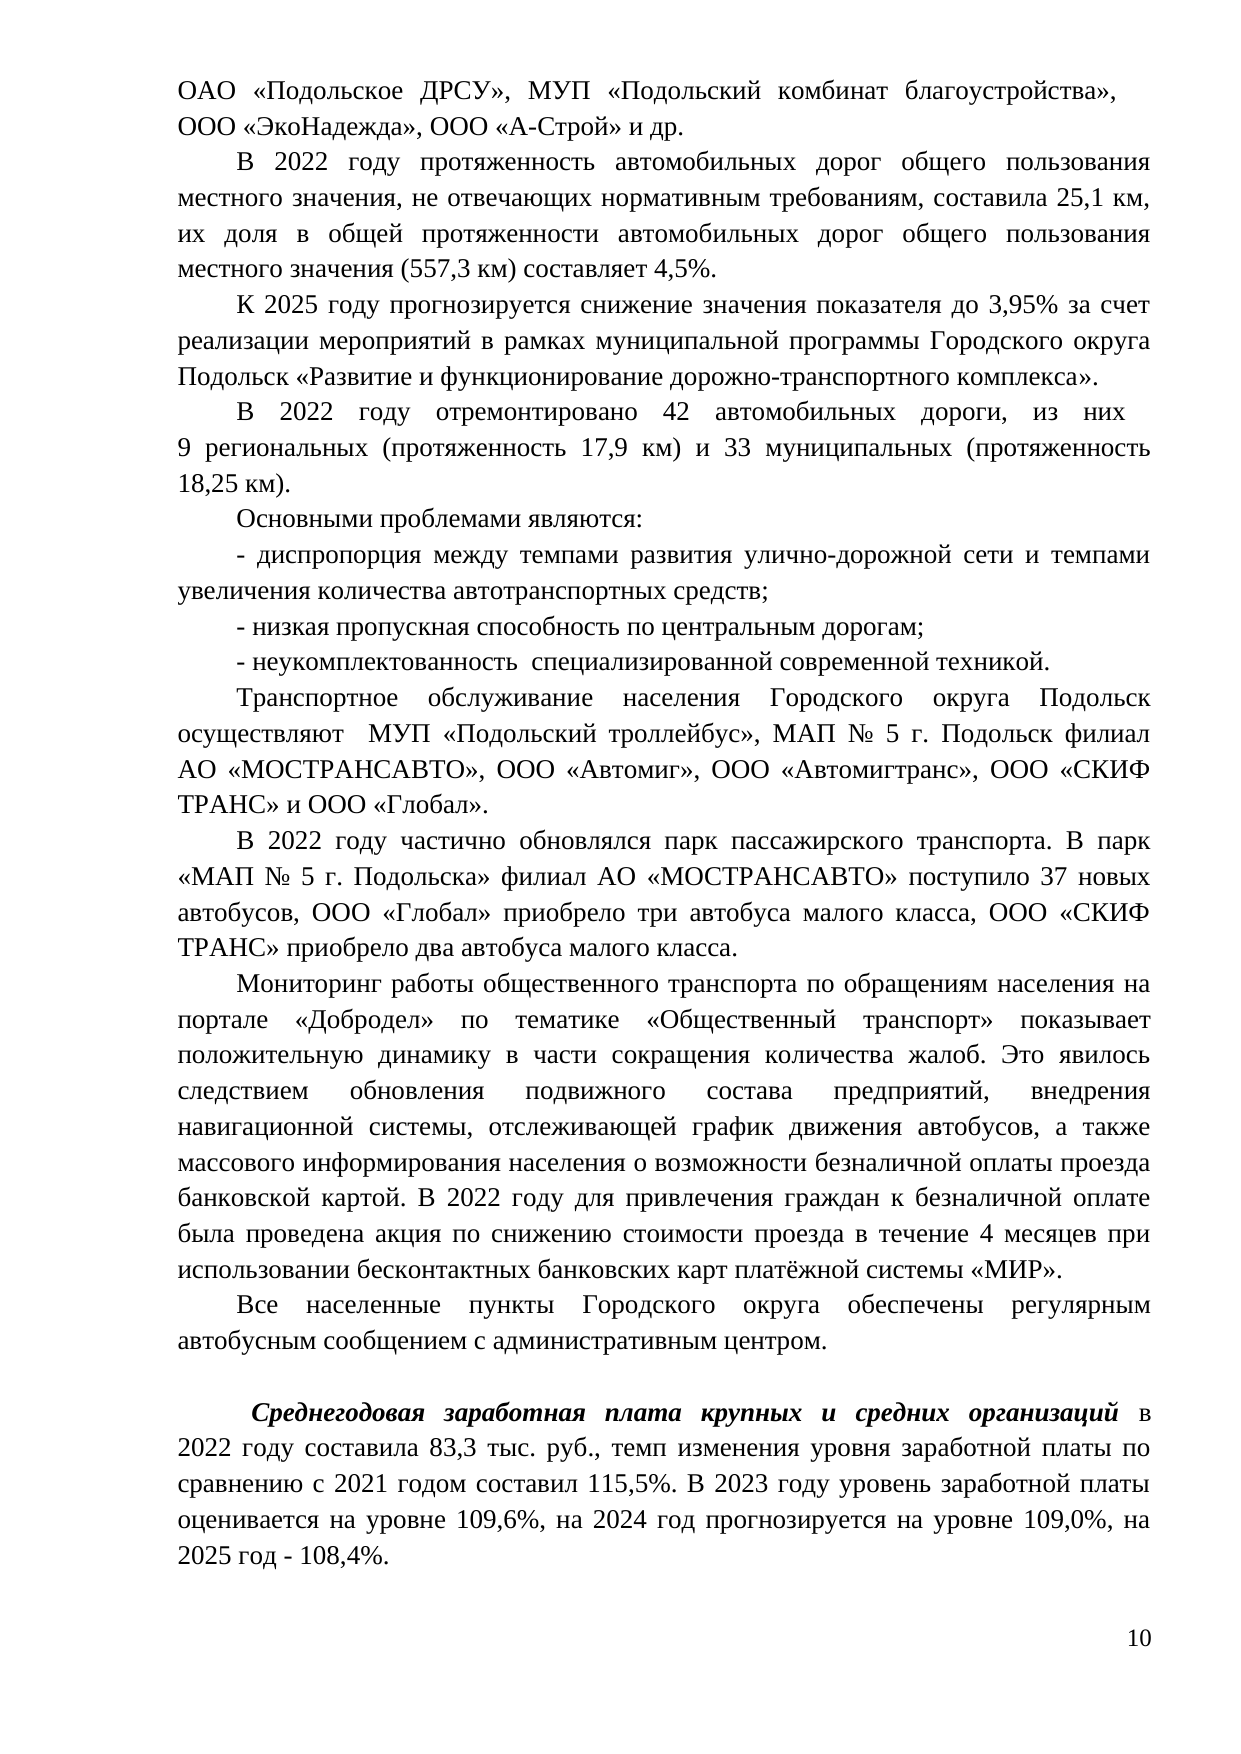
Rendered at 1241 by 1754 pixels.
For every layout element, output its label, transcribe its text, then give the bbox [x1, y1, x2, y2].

text К 2025 году прогнозируется снижение значения показателя до 3,95% за счет реализации мероприятий в рамках муниципальной программы Городского округа Подольск «Развитие и функционирование дорожно-транспортного комплекса». [177, 288, 1152, 391]
text В 2022 году отремонтировано 42 автомобильных дороги, из них 9 региональных (протяженность 17,9 км) и 33 муниципальных (протяженность 18,25 км). [177, 395, 1152, 498]
text В 2022 году протяженность автомобильных дорог общего пользования местного значения, не отвечающих нормативным требованиям, составила 25,1 км, их доля в общей протяженности автомобильных дорог общего пользования местного значения (557,3 км) составляет 4,5%. [177, 145, 1152, 284]
text - низкая пропускная способность по центральным дорогам; [177, 610, 1152, 641]
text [177, 74, 1152, 141]
text Основными проблемами являются: [177, 503, 1152, 534]
text В 2022 году частично обновлялся парк пассажирского транспорта. В парк «МАП № 5 г. Подольска» филиал АО «МОСТРАНСАВТО» поступило 37 новых автобусов, ООО «Глобал» приобрело три автобуса малого класса, ООО «СКИФ ТРАНС» приобрело два автобуса малого класса. [177, 824, 1152, 962]
text Мониторинг работы общественного транспорта по обращениям населения на портале «Добродел» по тематике «Общественный транспорт» показывает положительную динамику в части сокращения количества жалоб. Это явилось следствием обновления подвижного состава предприятий, внедрения навигационной системы, отслеживающей график движения автобусов, а также массового информирования населения о возможности безналичной оплаты проезда банковской картой. В 2022 году для привлечения граждан к безналичной оплате была проведена акция по снижению стоимости проезда в течение 4 месяцев при использовании бесконтактных банковских карт платёжной системы «МИР». [177, 967, 1152, 1284]
text Транспортное обслуживание населения Городского округа Подольск осуществляют МУП «Подольский троллейбус», МАП № 5 г. Подольск филиал АО «МОСТРАНСАВТО», ООО «Автомиг», ООО «Автомигтранс», ООО «СКИФ ТРАНС» и ООО «Глобал». [177, 681, 1152, 819]
text Все населенные пункты Городского округа обеспечены регулярным автобусным сообщением с административным центром. [177, 1289, 1152, 1356]
text - неукомплектованность специализированной современной техникой. [177, 646, 1152, 677]
text - диспропорция между темпами развития улично-дорожной сети и темпами увеличения количества автотранспортных средств; [177, 538, 1152, 605]
text Среднегодовая заработная плата крупных и средних организаций в 2022 году составила 83,3 тыс. руб., темп изменения уровня заработной платы по сравнению с 2021 годом составил 115,5%. В 2023 году уровень заработной платы оценивается на уровне 109,6%, на 2024 год прогнозируется на уровне 109,0%, на 2025 год - 108,4%. [177, 1396, 1152, 1570]
